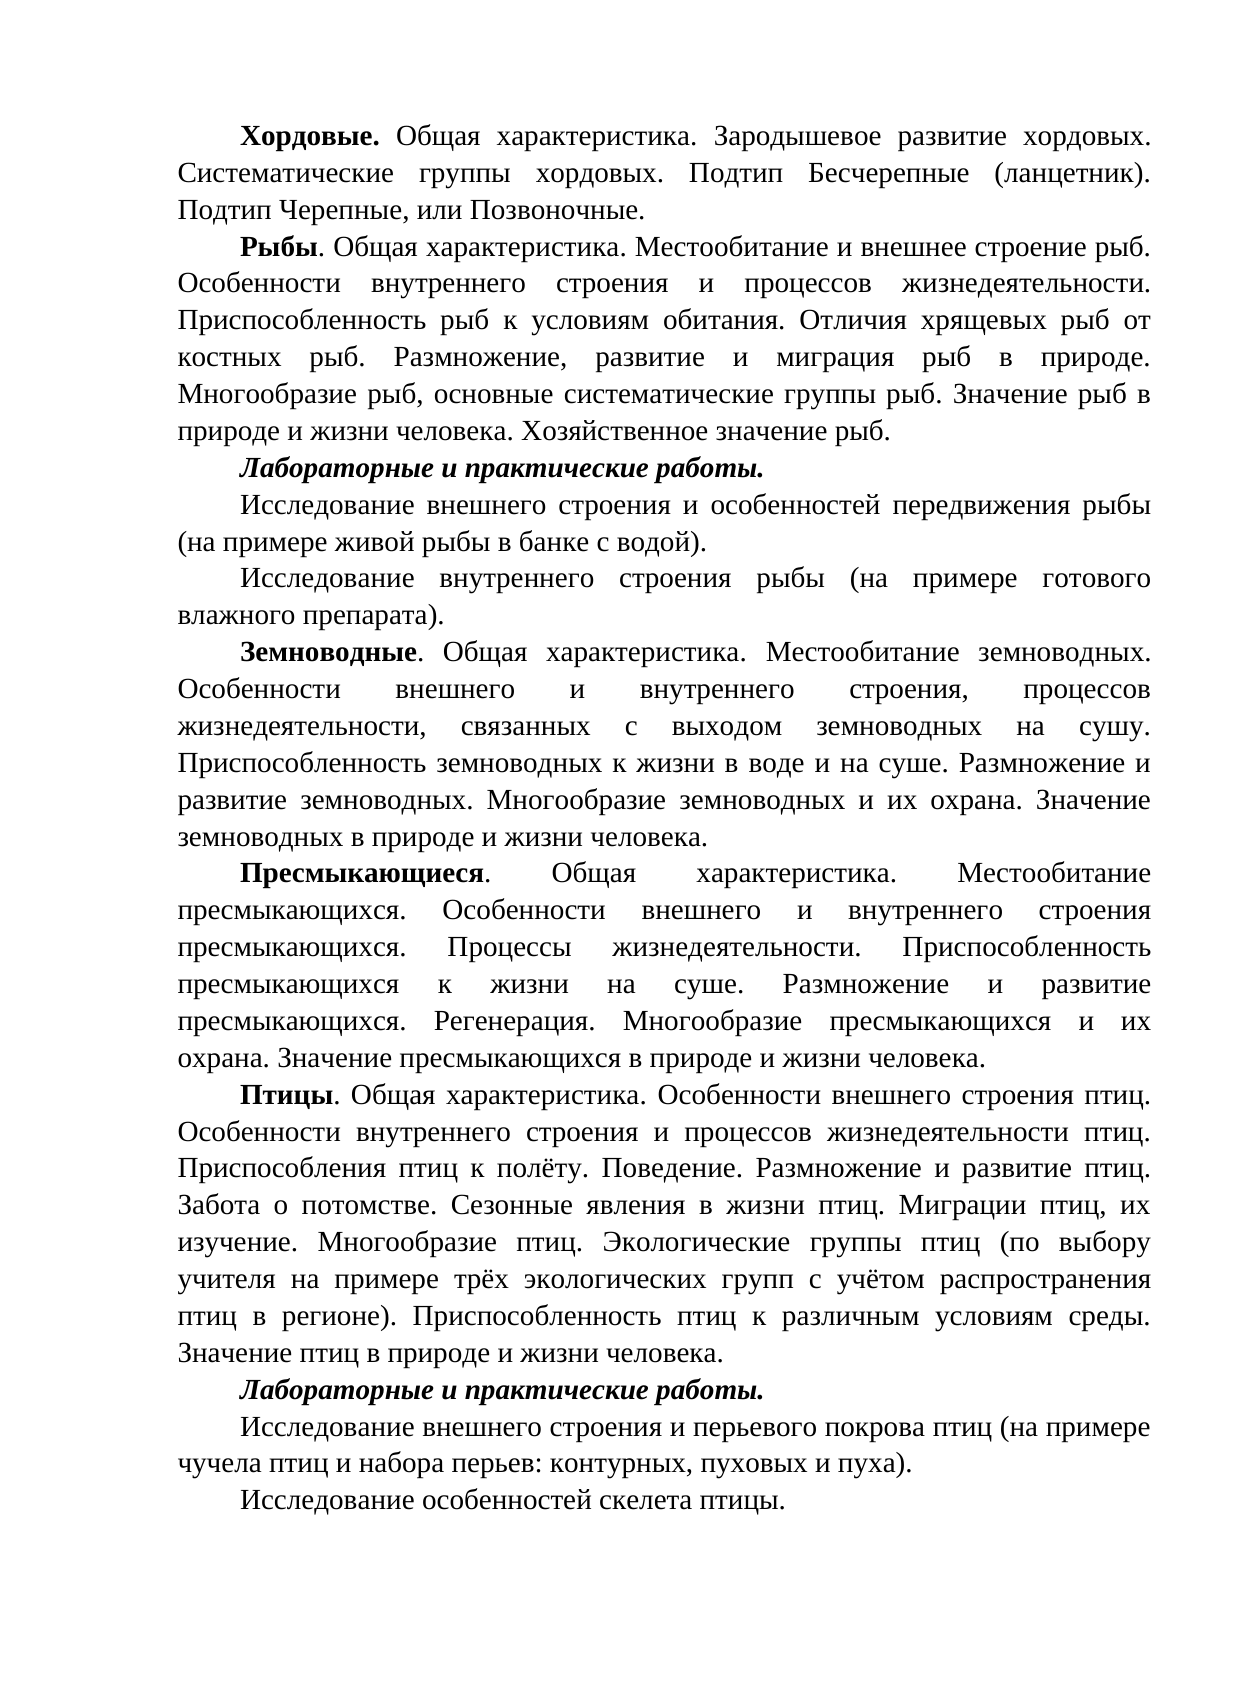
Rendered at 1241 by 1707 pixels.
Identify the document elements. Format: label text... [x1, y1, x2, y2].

text Лабораторные и практические работы. [177, 450, 1152, 483]
text Рыбы. Общая характеристика. Местообитание и внешнее строение рыб. Особенности внутреннего строения и процессов жизнедеятельности. Приспособленность рыб к условиям обитания. Отличия хрящевых рыб от костных рыб. Размножение, развитие и миграция рыб в природе. Многообразие рыб, основные систематические группы рыб. Значение рыб в природе и жизни человека. Хозяйственное значение рыб. [177, 229, 1152, 447]
text Исследование внешнего строения и особенностей передвижения рыбы (на примере живой рыбы в банке с водой). [177, 487, 1152, 557]
text Исследование особенностей скелета птицы. [177, 1482, 1152, 1516]
text Земноводные. Общая характеристика. Местообитание земноводных. Особенности внешнего и внутреннего строения, процессов жизнедеятельности, связанных с выходом земноводных на сушу. Приспособленность земноводных к жизни в воде и на суше. Размножение и развитие земноводных. Многообразие земноводных и их охрана. Значение земноводных в природе и жизни человека. [177, 634, 1152, 852]
text Хордовые. Общая характеристика. Зародышевое развитие хордовых. Систематические группы хордовых. Подтип Бесчерепные (ланцетник). Подтип Черепные, или Позвоночные. [177, 118, 1152, 225]
text Лабораторные и практические работы. [177, 1372, 1152, 1405]
text Исследование внешнего строения и перьевого покрова птиц (на примере чучела птиц и набора перьев: контурных, пуховых и пуха). [177, 1409, 1152, 1479]
text Пресмыкающиеся. Общая характеристика. Местообитание пресмыкающихся. Особенности внешнего и внутреннего строения пресмыкающихся. Процессы жизнедеятельности. Приспособленность пресмыкающихся к жизни на суше. Размножение и развитие пресмыкающихся. Регенерация. Многообразие пресмыкающихся и их охрана. Значение пресмыкающихся в природе и жизни человека. [177, 856, 1152, 1073]
text Исследование внутреннего строения рыбы (на примере готового влажного препарата). [177, 561, 1152, 631]
text Птицы. Общая характеристика. Особенности внешнего строения птиц. Особенности внутреннего строения и процессов жизнедеятельности птиц. Приспособления птиц к полёту. Поведение. Размножение и развитие птиц. Забота о потомстве. Сезонные явления в жизни птиц. Миграции птиц, их изучение. Многообразие птиц. Экологические группы птиц (по выбору учителя на примере трёх экологических групп с учётом распространения птиц в регионе). Приспособленность птиц к различным условиям среды. Значение птиц в природе и жизни человека. [177, 1077, 1152, 1368]
